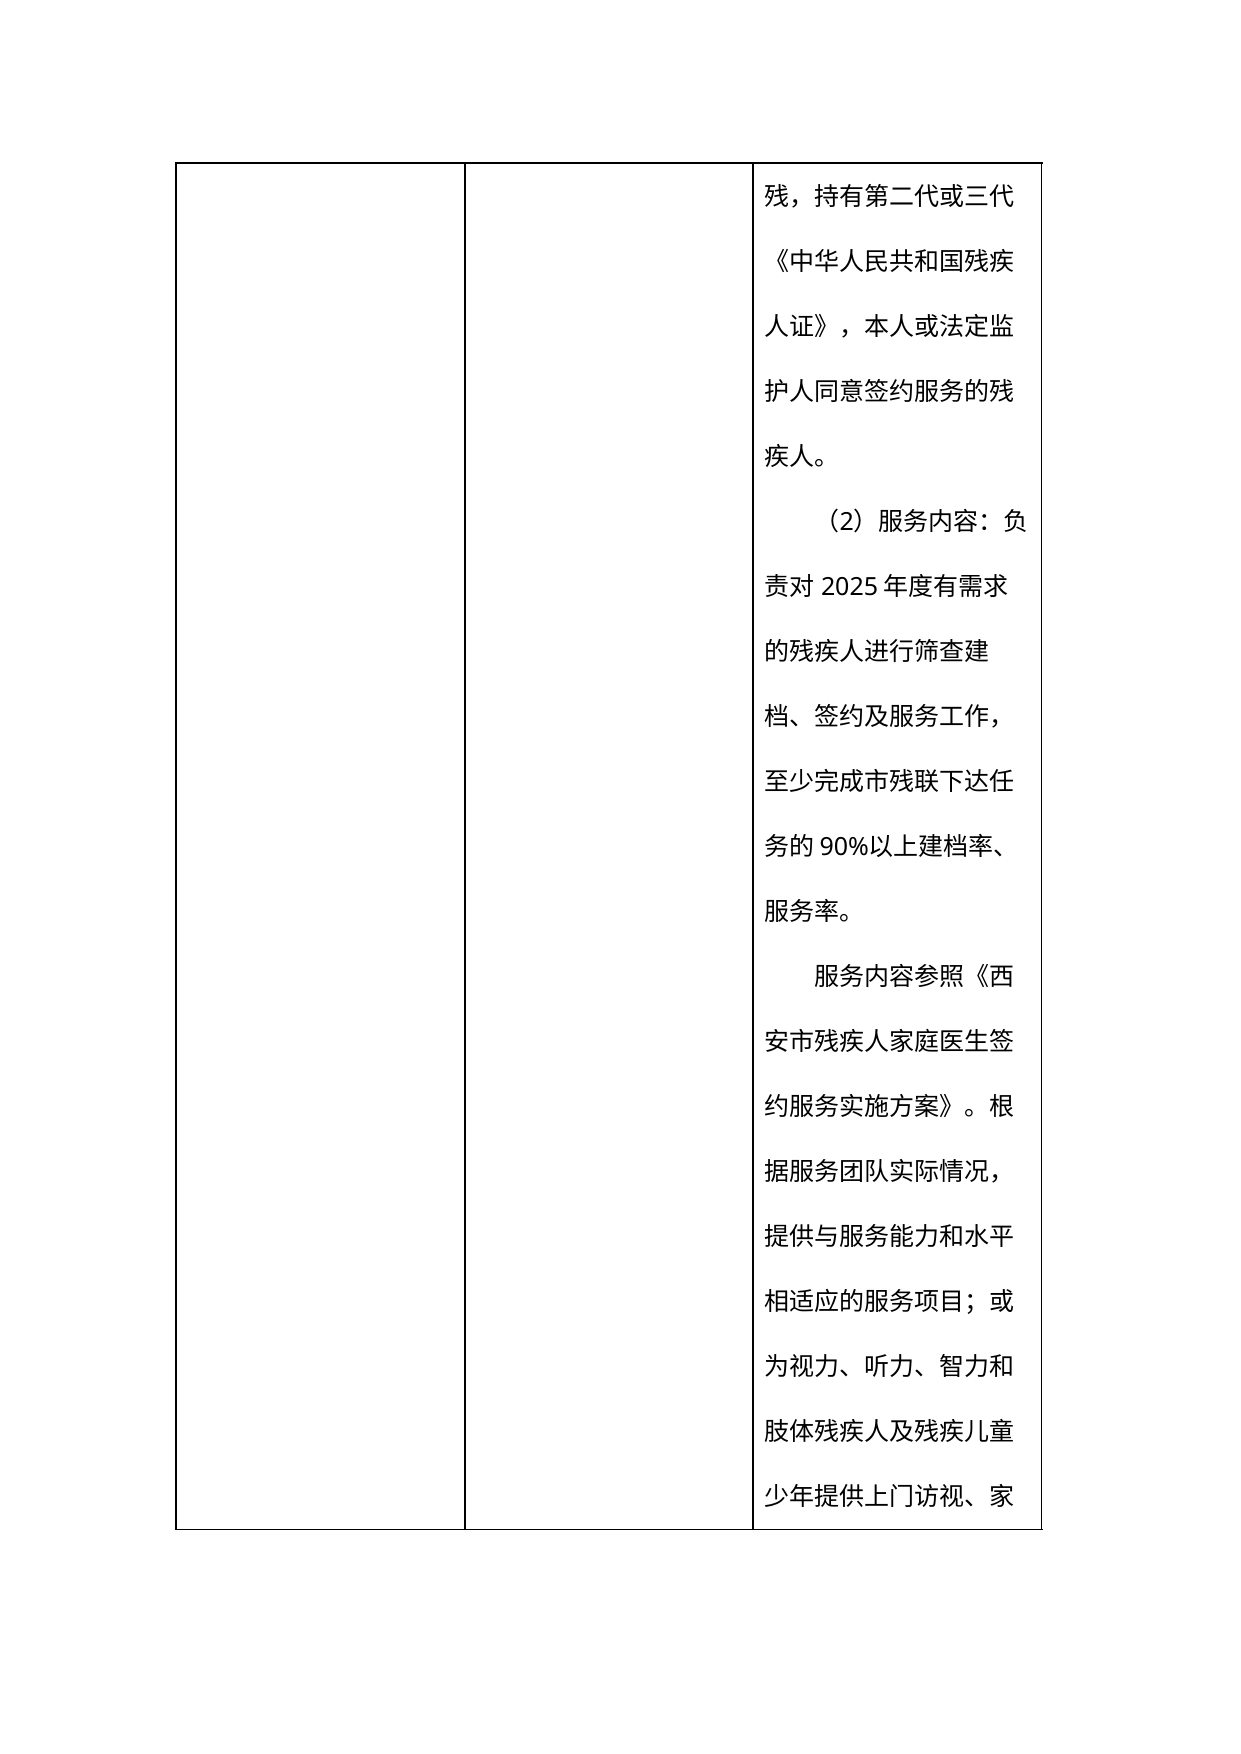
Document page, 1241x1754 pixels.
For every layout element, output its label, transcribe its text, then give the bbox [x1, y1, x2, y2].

table_cell [466, 164, 752, 1528]
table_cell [754, 164, 1041, 1528]
table_cell 1 [177, 164, 464, 1528]
